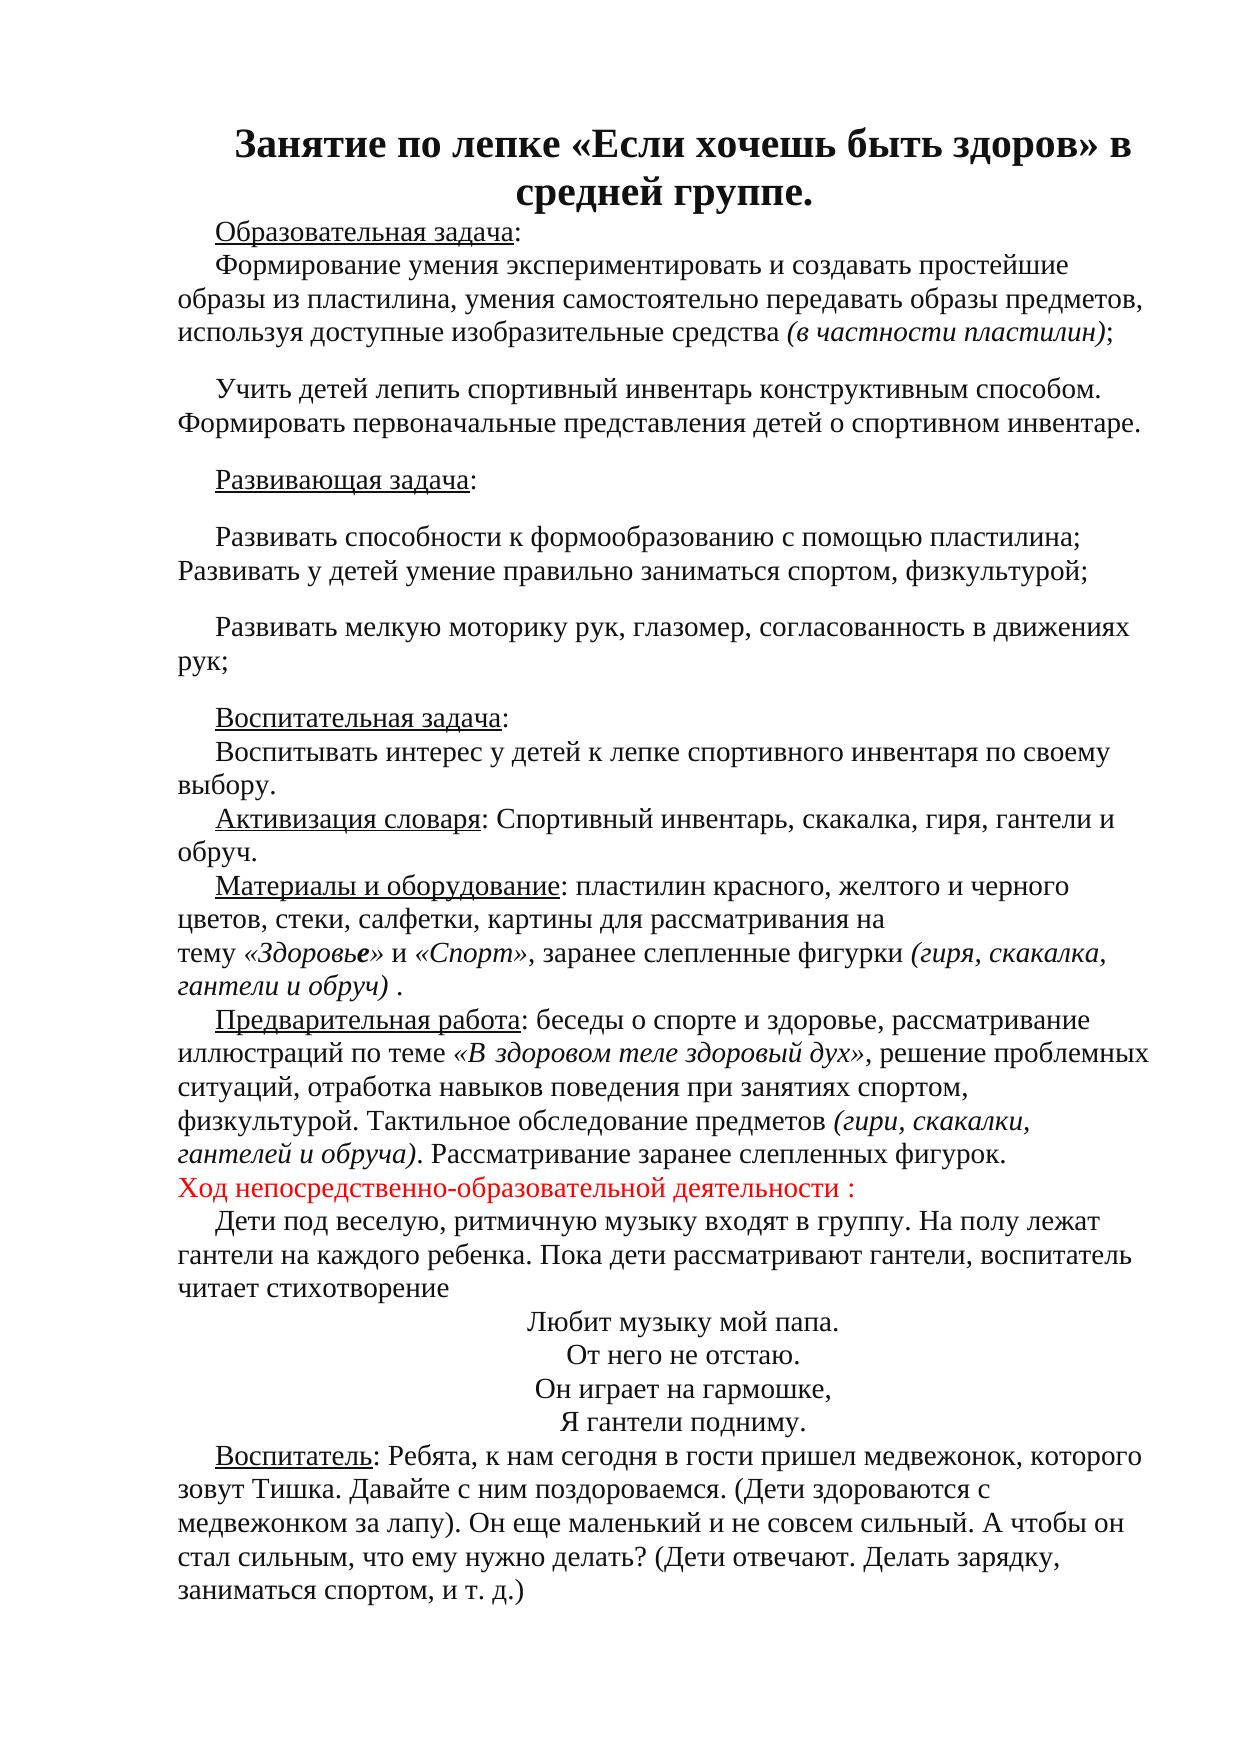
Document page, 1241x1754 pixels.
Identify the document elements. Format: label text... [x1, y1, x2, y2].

text Ход непосредственно-образовательной деятельности : [177, 1170, 1152, 1203]
text Занятие по лепке «Если хочешь быть здоров» в средней группе. [177, 118, 515, 214]
text Воспитывать интерес у детей к лепке спортивного инвентаря по своему выбору. [177, 734, 1152, 801]
text Развивать способности к формообразованию с помощью пластилина; Развивать у детей умение правильно заниматься спортом, физкультурой; [177, 519, 1152, 586]
text Любит музыку мой папа. [177, 1304, 1152, 1337]
text Воспитательная задача: [177, 700, 1152, 734]
text Учить детей лепить спортивный инвентарь конструктивным способом. Формировать первоначальные представления детей о спортивном инвентаре. [177, 372, 1152, 439]
text От него не отстаю. [177, 1337, 1152, 1371]
text Предварительная работа: беседы о спорте и здоровье, рассматривание иллюстраций по теме «В здоровом теле здоровый дух», решение проблемных ситуаций, отработка навыков поведения при занятиях спортом, физкультурой. Тактильное обследование предметов (гири, скакалки, гантелей и обруча). Рассматривание заранее слепленных фигурок. [177, 1002, 1152, 1170]
text Материалы и оборудование: пластилин красного, желтого и черного цветов, стеки, салфетки, картины для рассматривания на тему «Здоровье» и «Спорт», заранее слепленные фигурки (гиря, скакалка, гантели и обруч) . [177, 868, 1152, 1002]
text Активизация словаря: Спортивный инвентарь, скакалка, гиря, гантели и обруч. [177, 801, 1152, 868]
text Формирование умения экспериментировать и создавать простейшие образы из пластилина, умения самостоятельно передавать образы предметов, используя доступные изобразительные средства (в частности пластилин); [177, 247, 1152, 348]
text Я гантели подниму. [177, 1404, 1152, 1438]
text Воспитатель: Ребята, к нам сегодня в гости пришел медвежонок, которого зовут Тишка. Давайте с ним поздороваемся. (Дети здороваются с медвежонком за лапу). Он еще маленький и не совсем сильный. А чтобы он стал сильным, что ему нужно делать? (Дети отвечают. Делать зарядку, заниматься спортом, и т. д.) [177, 1438, 1152, 1606]
text Развивающая задача: [177, 462, 1152, 496]
text Образовательная задача: [177, 214, 1152, 247]
text Он играет на гармошке, [177, 1371, 1152, 1404]
text Развивать мелкую моторику рук, глазомер, согласованность в движениях рук; [177, 609, 1152, 677]
text Занятие по лепке «Если хочешь быть здоров» в средней группе. [813, 118, 1152, 214]
text Дети под веселую, ритмичную музыку входят в группу. На полу лежат гантели на каждого ребенка. Пока дети рассматривают гантели, воспитатель читает стихотворение [177, 1203, 1152, 1304]
